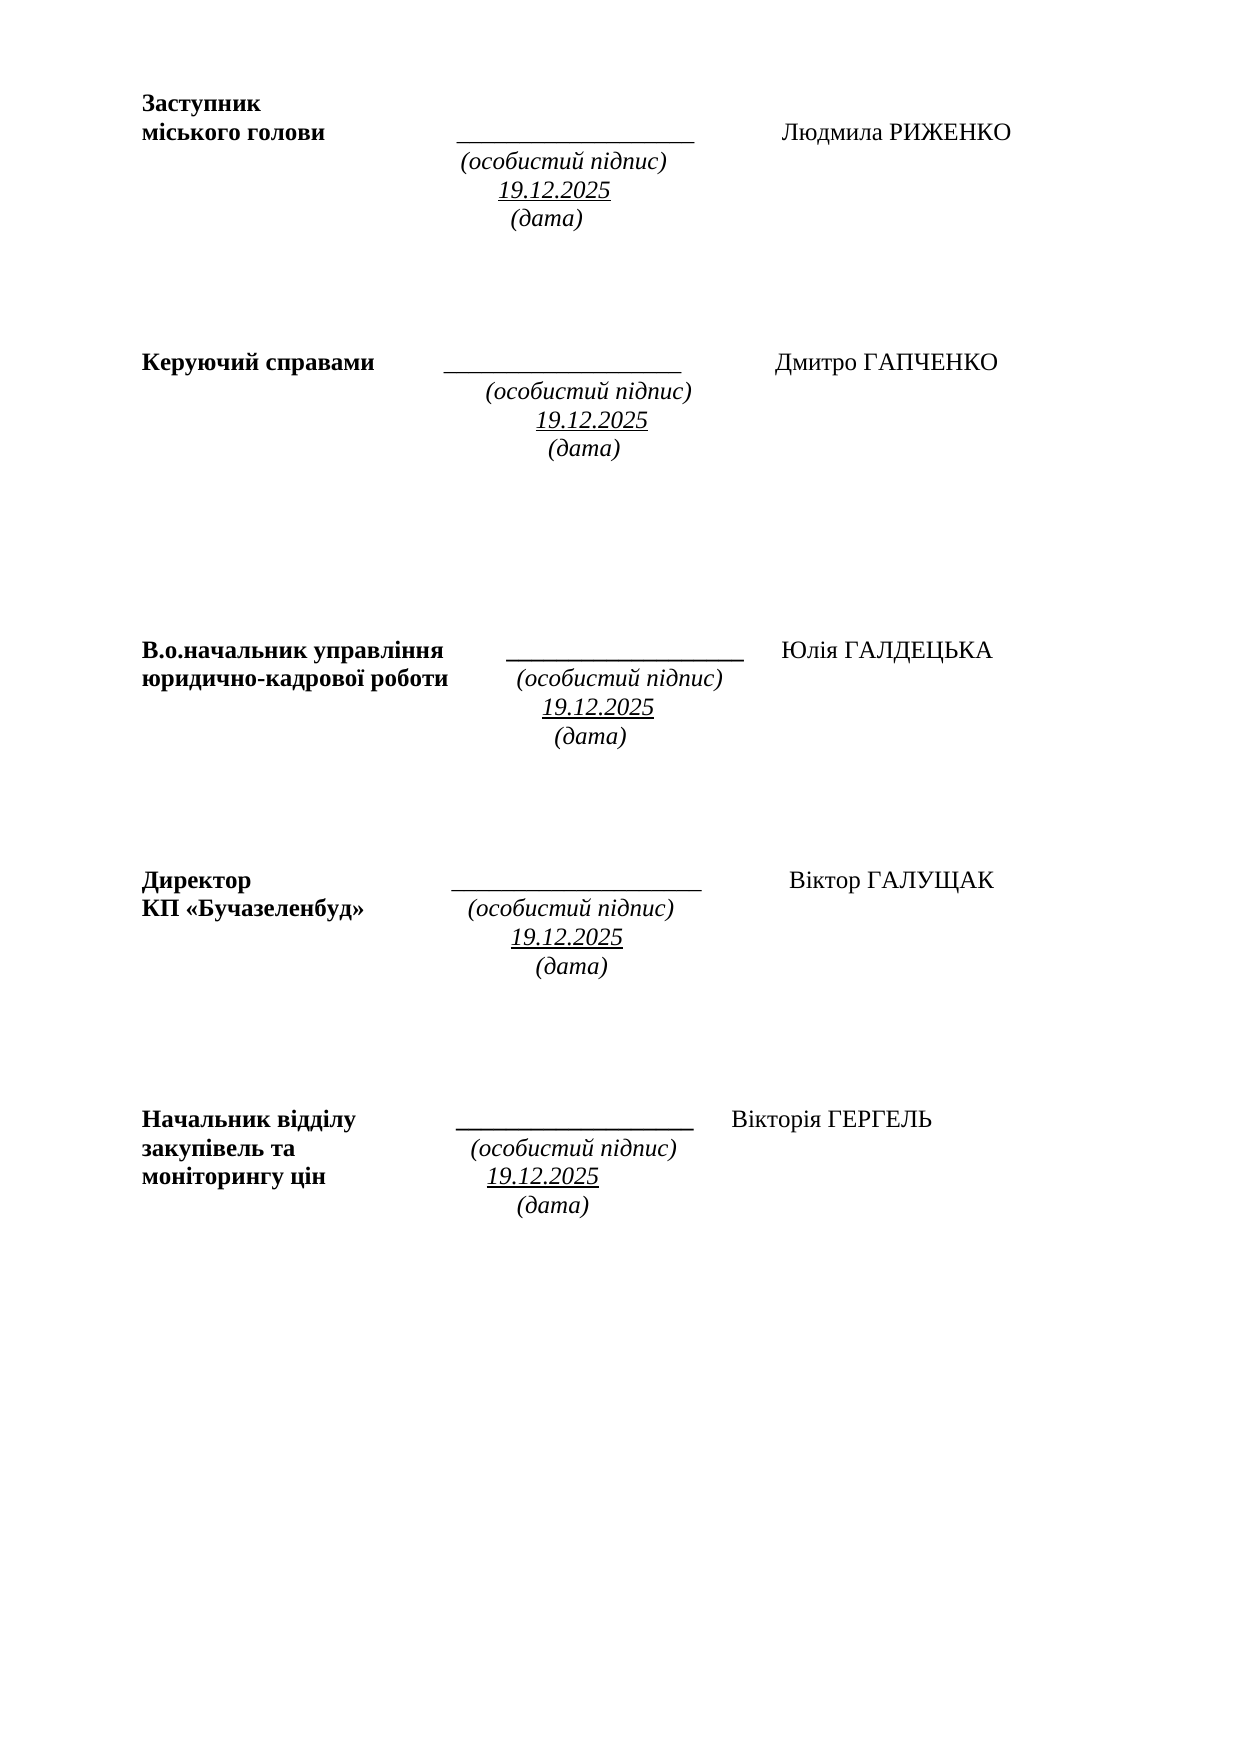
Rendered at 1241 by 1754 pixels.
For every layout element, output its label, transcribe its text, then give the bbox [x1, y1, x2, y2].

text (дата) [142, 203, 1158, 232]
text Заступник [142, 88, 1158, 117]
text (дата) [142, 1190, 1158, 1219]
text міського голови ___________________ Людмила РИЖЕНКО [142, 117, 1158, 146]
text В.о.начальник управління ___________________ Юлія ГАЛДЕЦЬКА [142, 635, 1158, 663]
text 19.12.2025 [142, 922, 1158, 951]
text юридично-кадрової роботи (особистий підпис) [142, 663, 1158, 692]
text Керуючий справами ___________________ Дмитро ГАПЧЕНКО [142, 347, 1158, 376]
text КП «Бучазеленбуд» (особистий підпис) [142, 893, 1158, 922]
text (дата) [142, 721, 1158, 750]
text закупівель та (особистий підпис) [142, 1133, 1158, 1161]
text 19.12.2025 [142, 692, 1158, 721]
text 19.12.2025 [142, 405, 1158, 433]
text (дата) [142, 951, 1158, 980]
text Начальник відділу ___________________ Вікторія ГЕРГЕЛЬ [142, 1104, 1158, 1133]
text (дата) [142, 433, 1158, 462]
text Директор ____________________ Віктор ГАЛУЩАК [142, 865, 1158, 893]
text моніторингу цін 19.12.2025 [142, 1161, 1158, 1190]
text (особистий підпис) [142, 146, 1158, 175]
text 19.12.2025 [142, 175, 1158, 203]
text (особистий підпис) [142, 376, 1158, 405]
